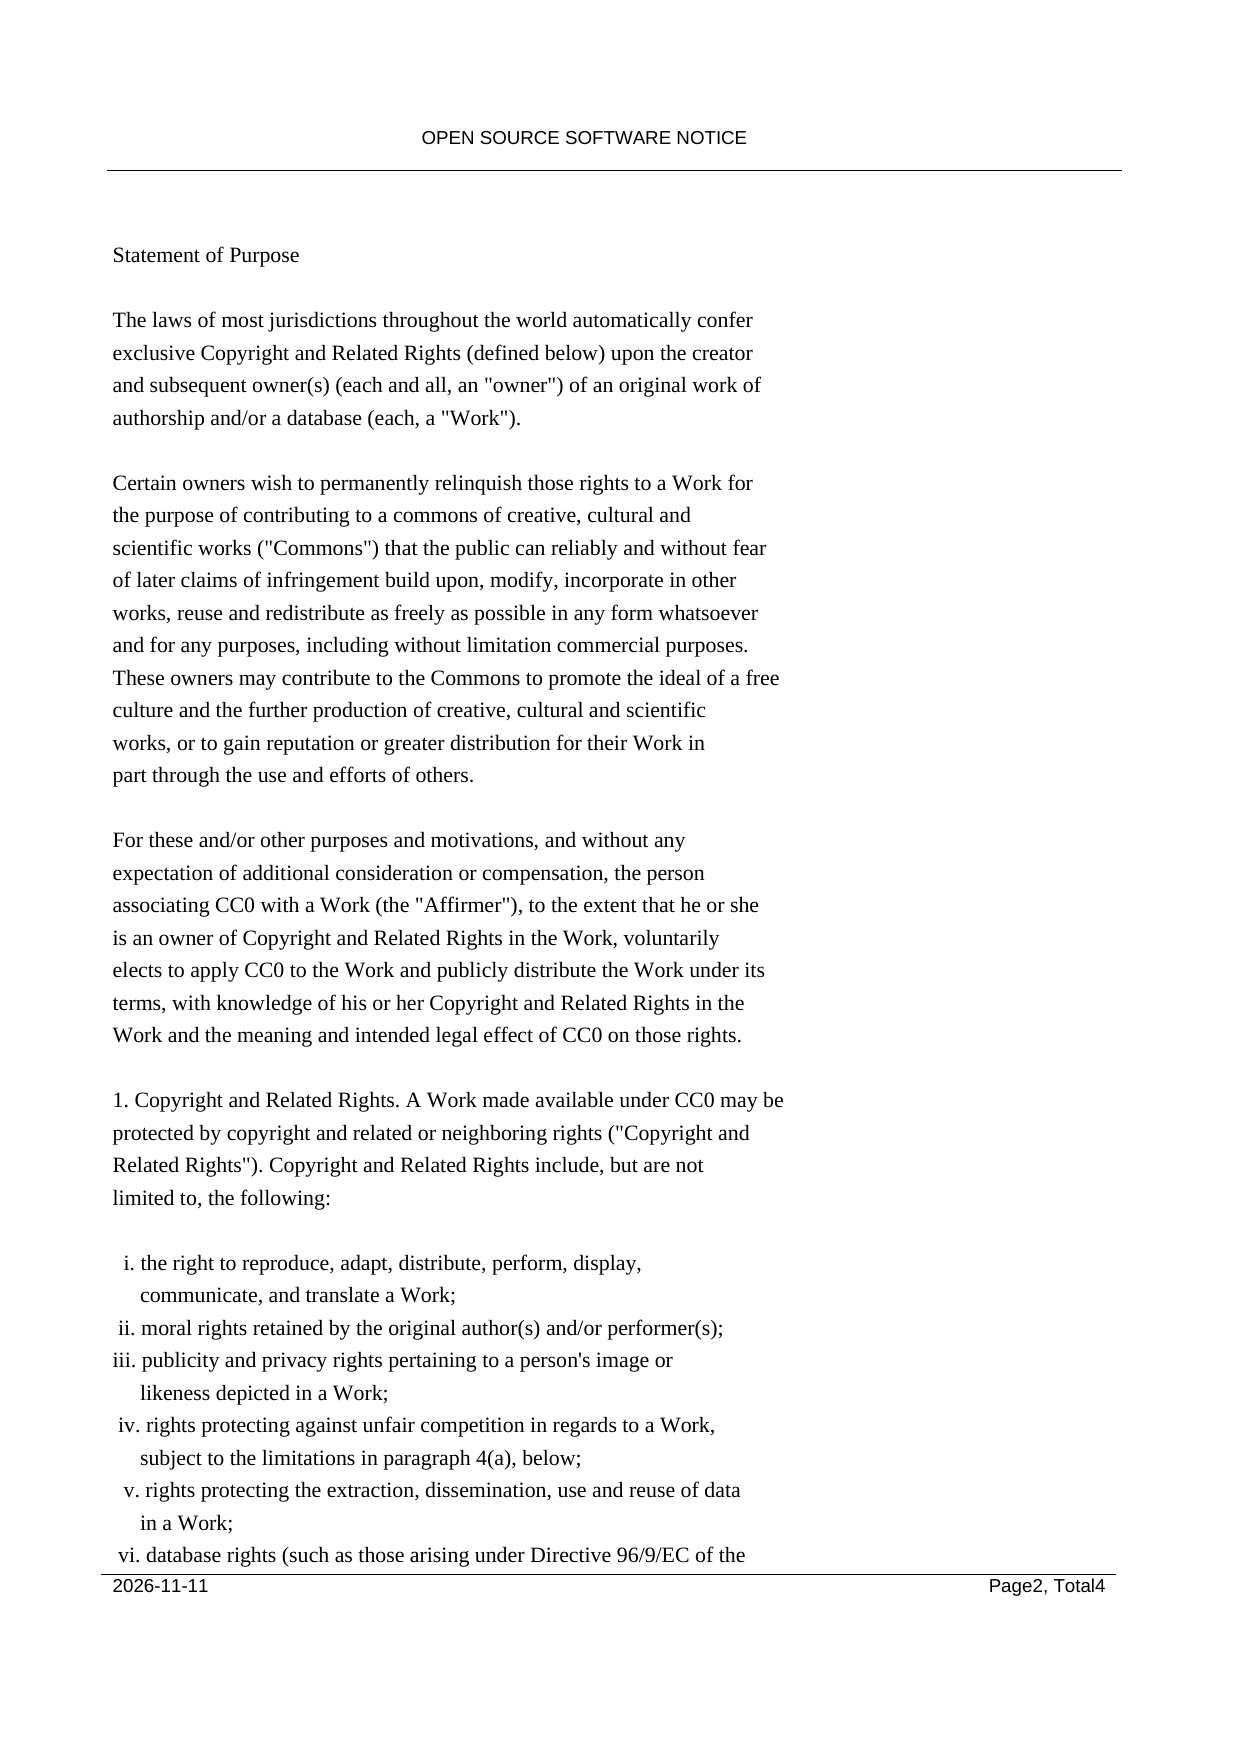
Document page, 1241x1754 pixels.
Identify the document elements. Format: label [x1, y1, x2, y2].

text [112, 206, 1128, 1571]
